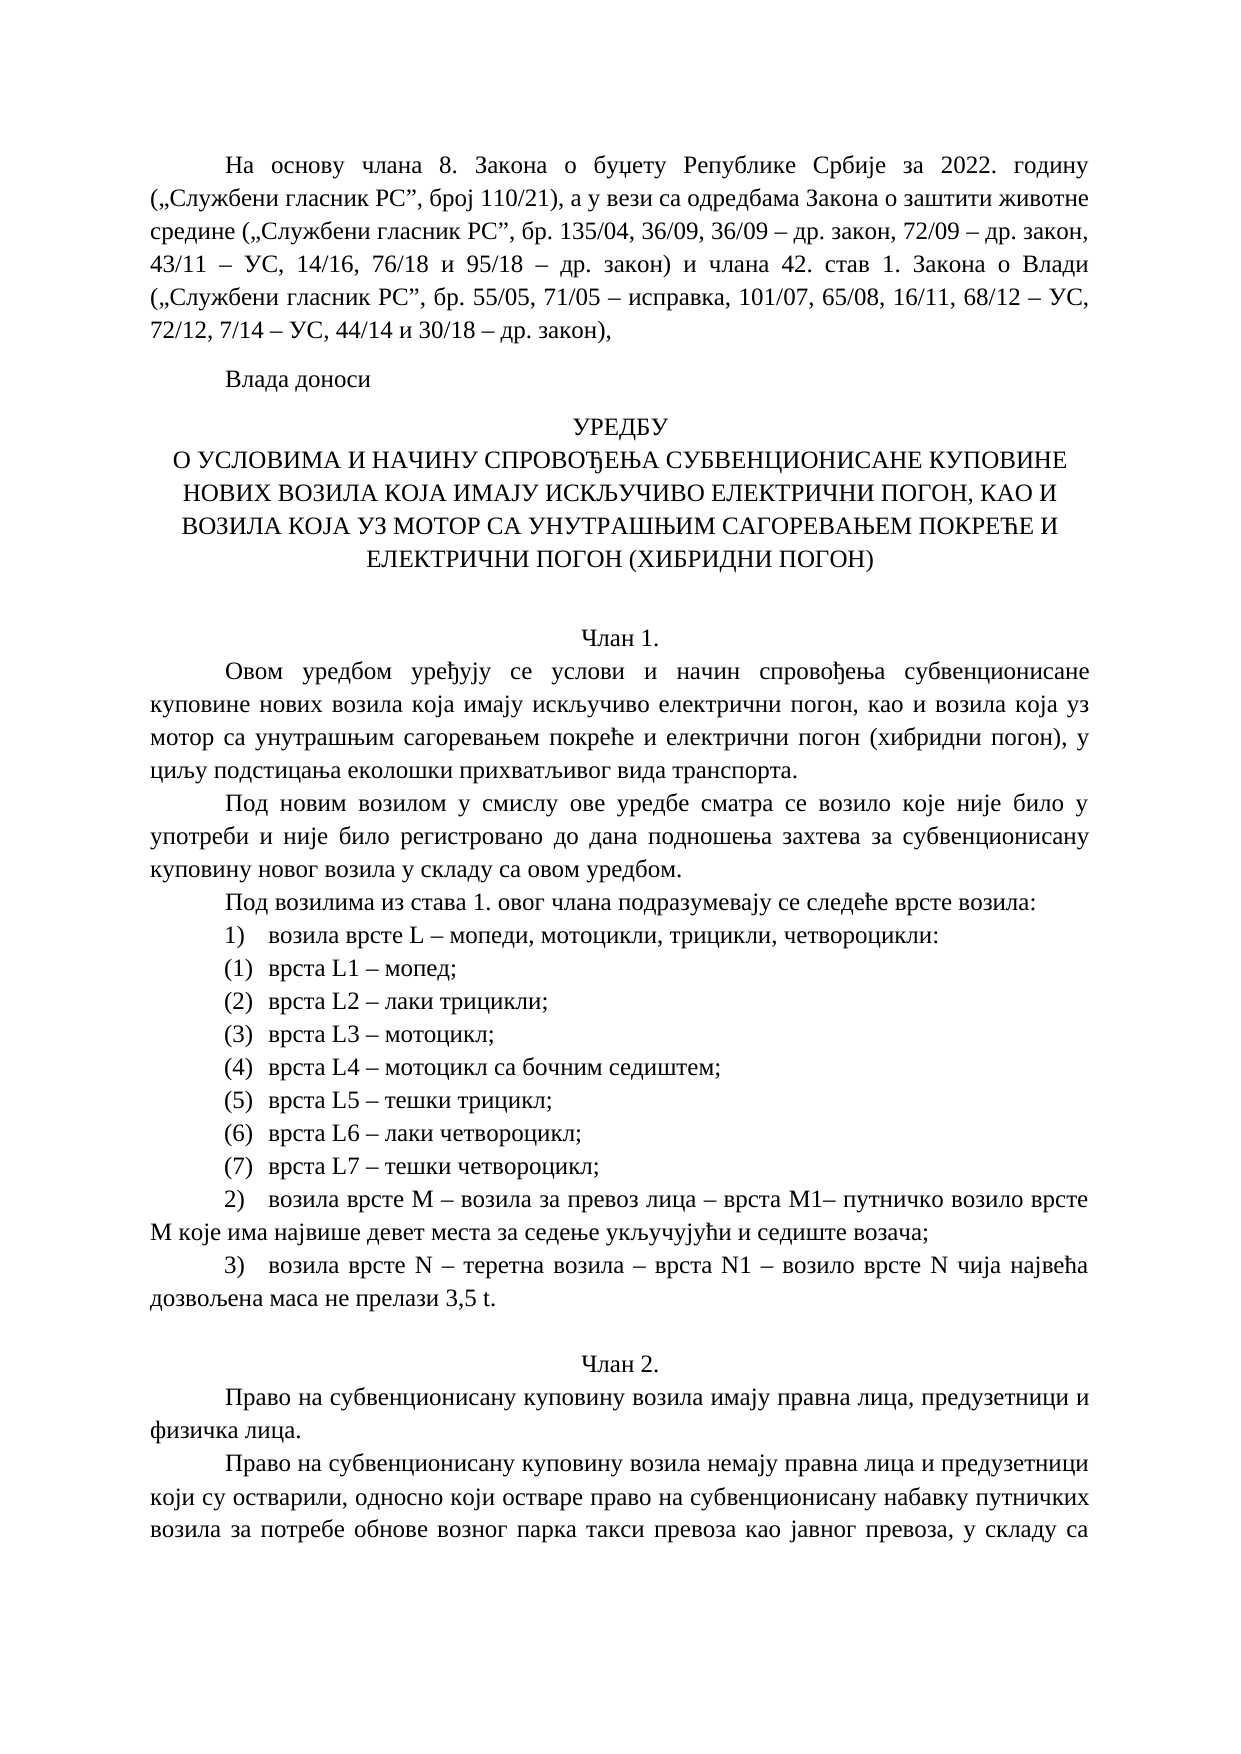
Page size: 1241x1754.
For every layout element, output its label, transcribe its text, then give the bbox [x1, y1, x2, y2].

text Под возилима из става 1. овог члана подразумевају се следеће врсте возила: [150, 887, 1090, 916]
list врста L5 – тешки трицикл; [150, 1085, 1090, 1114]
text Право на субвенционисану куповину возила имају правна лица, предузетници и физичка лица. [150, 1382, 1090, 1444]
list врста L6 – лаки четвороцикл; [150, 1118, 1090, 1147]
list возила врсте M – возила за превоз лица – врста М1– путничко возило врсте М које има највише девет места за седење укључујући и седиште возача; [150, 1184, 1090, 1246]
text УРЕДБУ [150, 412, 1090, 441]
text Влада доноси [150, 364, 1090, 392]
list возила врсте L – мопеди, мотоцикли, трицикли, четвороцикли: [150, 920, 1090, 949]
text Овом уредбом уређују се услови и начин спровођења субвенционисане куповинe нових возила која имају искључиво електрични погон, као и возила која уз мотор са унутрашњим сагоревањем покреће и електрични погон (хибридни погон), у циљу подстицања еколошки прихватљивог вида транспорта. [150, 656, 1090, 784]
text На основу члана 8. Закона о буџету Републике Србије за 2022. годину („Службени гласник РС”, број 110/21), а у вези са одредбама Закона о заштити животне средине („Службени гласник РС”, бр. 135/04, 36/09, 36/09 – др. закон, 72/09 – др. закон, 43/11 – УС, 14/16, 76/18 и 95/18 – др. закон) и члана 42. став 1. Закона о Влади („Службени гласник РС”, бр. 55/05, 71/05 – исправка, 101/07, 65/08, 16/11, 68/12 – УС, 72/12, 7/14 – УС, 44/14 и 30/18 – др. закон), [150, 150, 1090, 344]
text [150, 1448, 1090, 1543]
list врста L4 – мотоцикл са бочним седиштем; [150, 1052, 1090, 1081]
list врста L2 – лаки трицикли; [150, 986, 1090, 1015]
text Члан 1. [150, 623, 1090, 652]
text Члан 2. [150, 1349, 1090, 1378]
list врста L7 – тешки четвороцикл; [150, 1151, 1090, 1180]
text Под новим возилом у смислу ове уредбе сматра се возило које није било у употреби и није било регистровано до дана подношења захтева за субвенционисану куповину новог возила у складу са овом уредбом. [150, 788, 1090, 883]
text О УСЛОВИМА И НАЧИНУ СПРОВОЂЕЊА СУБВЕНЦИОНИСАНЕ КУПОВИНE НОВИХ ВОЗИЛА КОЈА ИМАЈУ ИСКЉУЧИВО ЕЛЕКТРИЧНИ ПОГОН, КАО И ВОЗИЛА КОЈА УЗ МОТОР СА УНУТРАШЊИМ САГОРЕВАЊЕМ ПОКРЕЋЕ И ЕЛЕКТРИЧНИ ПОГОН (ХИБРИДНИ ПОГОН) [150, 445, 1090, 573]
list врста L3 – мотоцикл; [150, 1019, 1090, 1048]
list возила врсте N – теретна возила – врста N1 – возило врсте N чија највећа дозвољена маса не прелази 3,5 t. [150, 1250, 1090, 1312]
list врста L1 – мопед; [150, 953, 1090, 982]
